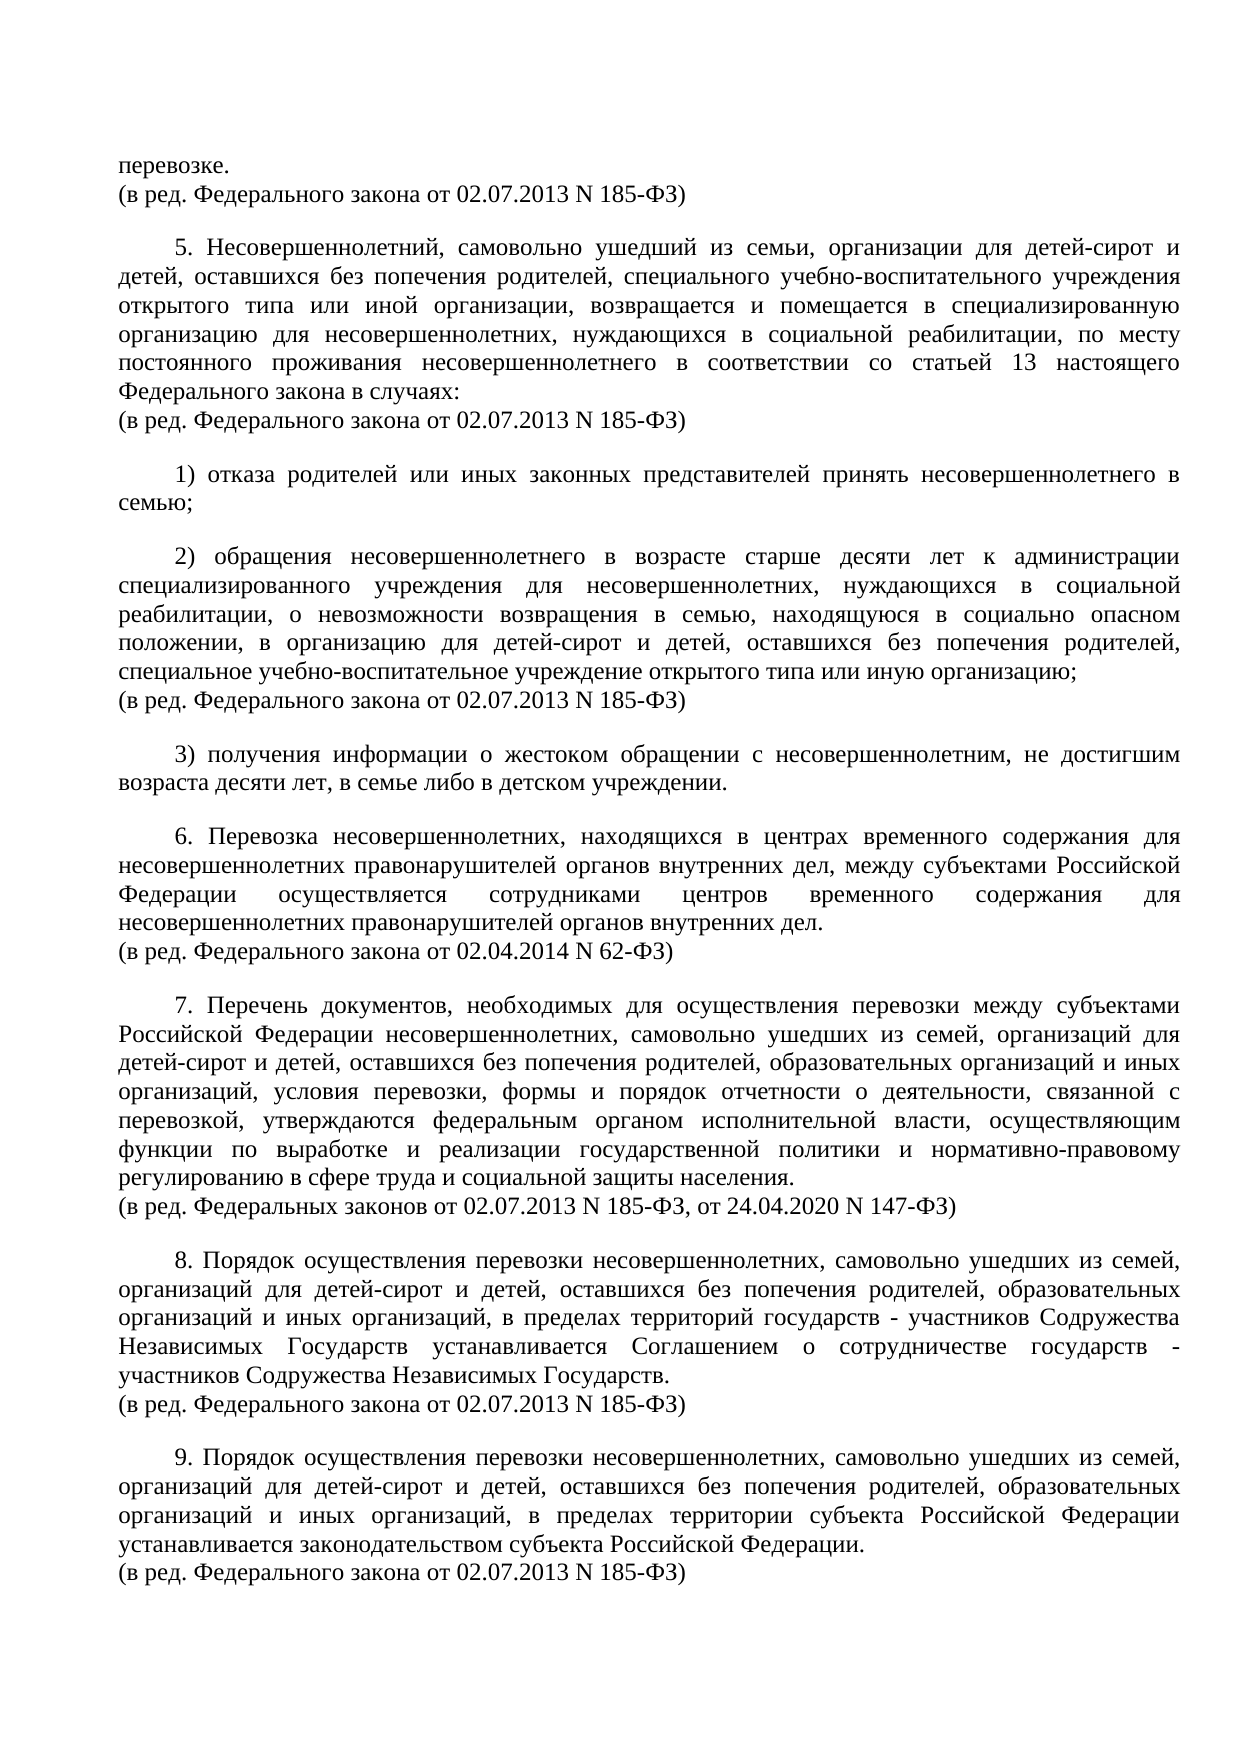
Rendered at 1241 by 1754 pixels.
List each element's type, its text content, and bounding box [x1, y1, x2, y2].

text (в ред. Федерального закона от 02.04.2014 N 62-ФЗ) [118, 936, 1181, 965]
text 3) получения информации о жестоком обращении с несовершеннолетним, не достигшим возраста десяти лет, в семье либо в детском учреждении. [118, 739, 1181, 796]
text 7. Перечень документов, необходимых для осуществления перевозки между субъектами Российской Федерации несовершеннолетних, самовольно ушедших из семей, организаций для детей-сирот и детей, оставшихся без попечения родителей, образовательных организаций и иных организаций, условия перевозки, формы и порядок отчетности о деятельности, связанной с перевозкой, утверждаются федеральным органом исполнительной власти, осуществляющим функции по выработке и реализации государственной политики и нормативно-правовому регулированию в сфере труда и социальной защиты населения. [118, 990, 1181, 1191]
text (в ред. Федеральных законов от 02.07.2013 N 185-ФЗ, от 24.04.2020 N 147-ФЗ) [118, 1191, 1181, 1220]
text (в ред. Федерального закона от 02.07.2013 N 185-ФЗ) [118, 179, 1181, 207]
text (в ред. Федерального закона от 02.07.2013 N 185-ФЗ) [118, 405, 1181, 434]
text 5. Несовершеннолетний, самовольно ушедший из семьи, организации для детей-сирот и детей, оставшихся без попечения родителей, специального учебно-воспитательного учреждения открытого типа или иной организации, возвращается и помещается в специализированную организацию для несовершеннолетних, нуждающихся в социальной реабилитации, по месту постоянного проживания несовершеннолетнего в соответствии со статьей 13 настоящего Федерального закона в случаях: [118, 232, 1181, 405]
text (в ред. Федерального закона от 02.07.2013 N 185-ФЗ) [118, 1557, 1181, 1586]
text (в ред. Федерального закона от 02.07.2013 N 185-ФЗ) [118, 685, 1181, 714]
text 6. Перевозка несовершеннолетних, находящихся в центрах временного содержания для несовершеннолетних правонарушителей органов внутренних дел, между субъектами Российской Федерации осуществляется сотрудниками центров временного содержания для несовершеннолетних правонарушителей органов внутренних дел. [118, 821, 1181, 936]
text (в ред. Федерального закона от 02.07.2013 N 185-ФЗ) [118, 1389, 1181, 1417]
text 1) отказа родителей или иных законных представителей принять несовершеннолетнего в семью; [118, 459, 1181, 516]
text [118, 150, 1181, 179]
text 2) обращения несовершеннолетнего в возрасте старше десяти лет к администрации специализированного учреждения для несовершеннолетних, нуждающихся в социальной реабилитации, о невозможности возвращения в семью, находящуюся в социально опасном положении, в организацию для детей-сирот и детей, оставшихся без попечения родителей, специальное учебно-воспитательное учреждение открытого типа или иную организацию; [118, 541, 1181, 685]
text 9. Порядок осуществления перевозки несовершеннолетних, самовольно ушедших из семей, организаций для детей-сирот и детей, оставшихся без попечения родителей, образовательных организаций и иных организаций, в пределах территории субъекта Российской Федерации устанавливается законодательством субъекта Российской Федерации. [118, 1442, 1181, 1557]
text 8. Порядок осуществления перевозки несовершеннолетних, самовольно ушедших из семей, организаций для детей-сирот и детей, оставшихся без попечения родителей, образовательных организаций и иных организаций, в пределах территорий государств - участников Содружества Независимых Государств устанавливается Соглашением о сотрудничестве государств - участников Содружества Независимых Государств. [118, 1245, 1181, 1389]
